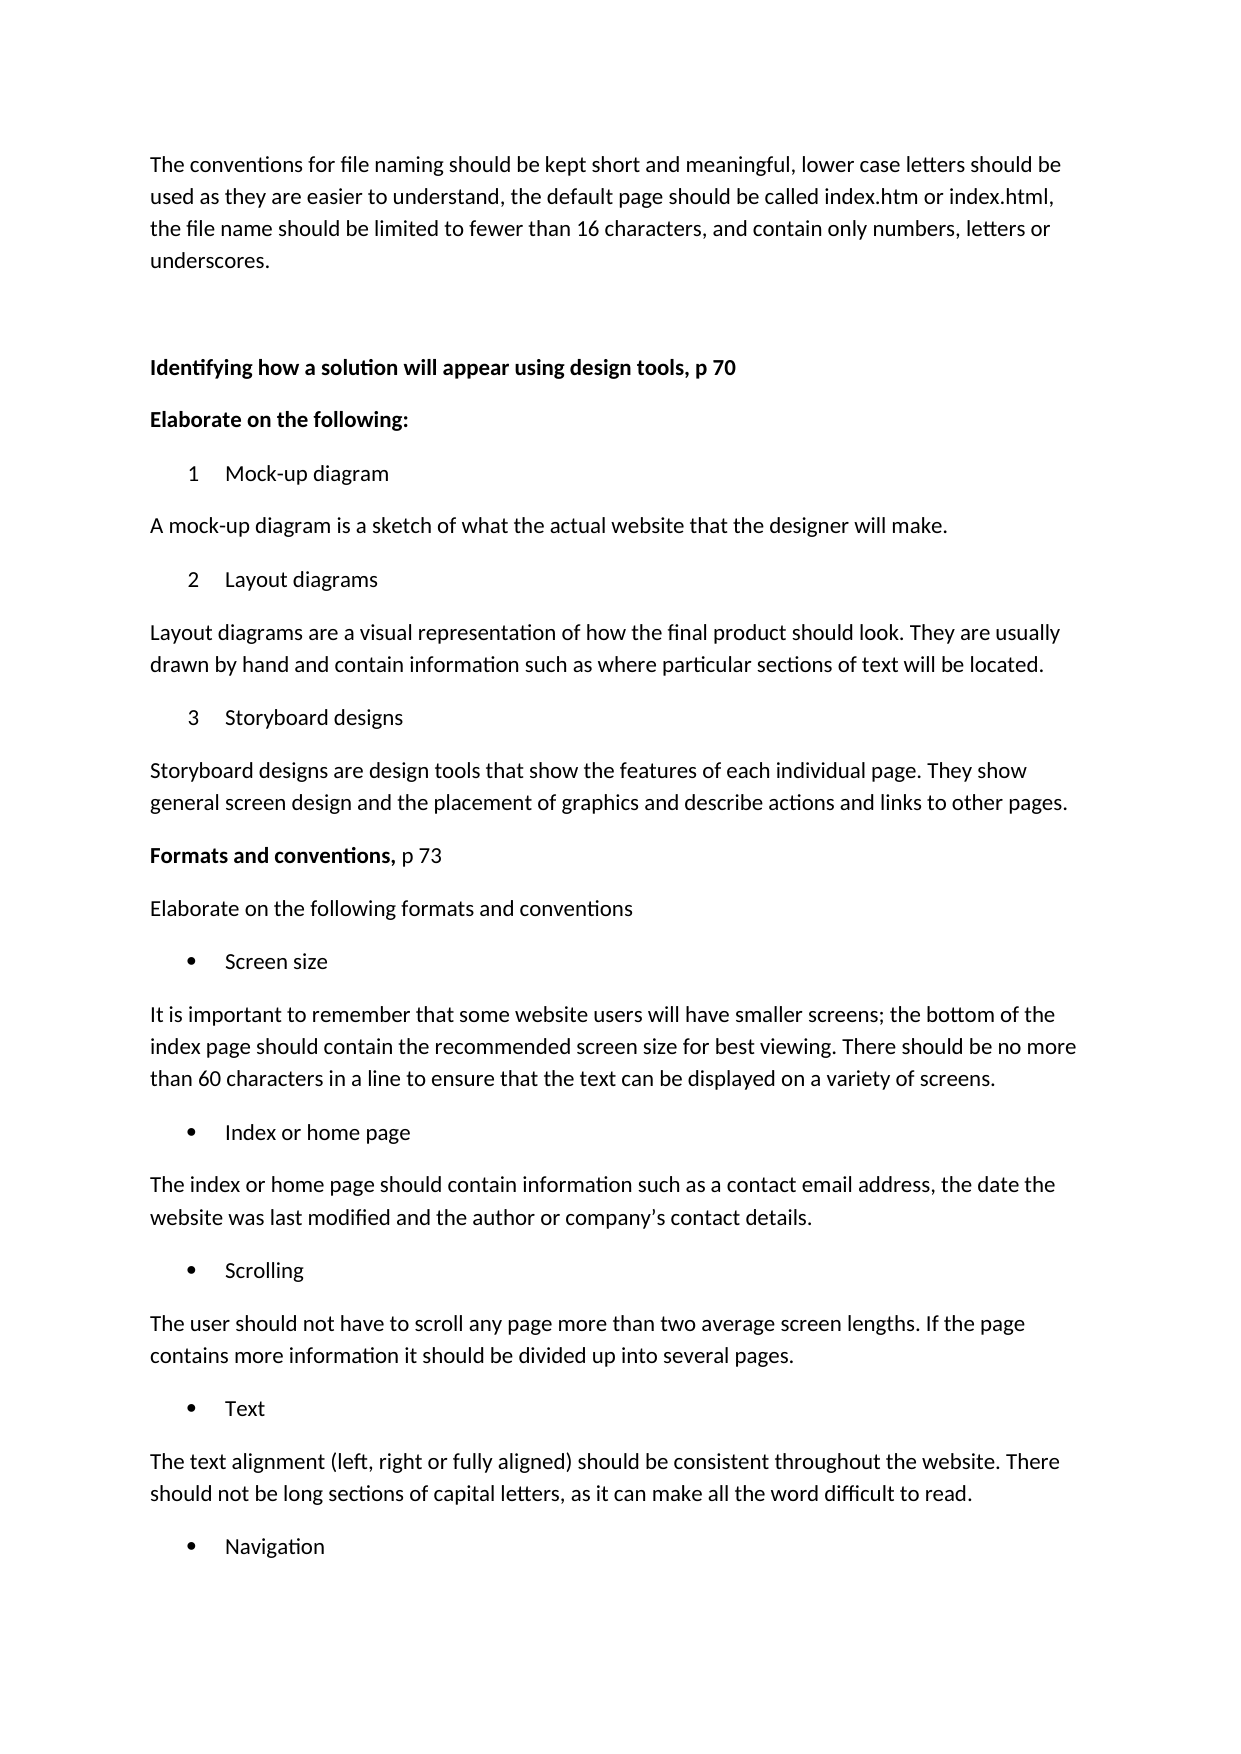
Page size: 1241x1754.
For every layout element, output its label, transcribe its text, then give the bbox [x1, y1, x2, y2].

list Elaborate on the following: [150, 406, 1090, 434]
list Formats and conventions, p 73 [150, 841, 1090, 869]
text The conventions for file naming should be kept short and meaningful, lower case letters should be used as they are easier to understand, the default page should be called index.htm or index.html, the file name should be limited to fewer than 16 characters, and contain only numbers, letters or underscores. [150, 150, 1090, 274]
list Index or home page [187, 1118, 1090, 1146]
text The text alignment (left, right or fully aligned) should be consistent throughout the website. There should not be long sections of capital letters, as it can make all the word difficult to read. [150, 1447, 1090, 1507]
list Screen size [187, 947, 1090, 975]
list Scrolling [187, 1256, 1090, 1284]
text The user should not have to scroll any page more than two average screen lengths. If the page contains more information it should be divided up into several pages. [150, 1309, 1090, 1369]
list Identifying how a solution will appear using design tools, p 70 [150, 353, 1090, 381]
text The index or home page should contain information such as a contact email address, the date the website was last modified and the author or company’s contact details. [150, 1171, 1090, 1231]
list Layout diagrams [187, 565, 1090, 593]
list Mock-up diagram [187, 459, 1090, 487]
list Storyboard designs [187, 703, 1090, 731]
text It is important to remember that some website users will have smaller screens; the bottom of the index page should contain the recommended screen size for best viewing. There should be no more than 60 characters in a line to ensure that the text can be displayed on a variety of screens. [150, 1000, 1090, 1093]
list Navigation [187, 1532, 1090, 1560]
text A mock-up diagram is a sketch of what the actual website that the designer will make. [150, 512, 1090, 540]
text Layout diagrams are a visual representation of how the final product should look. They are usually drawn by hand and contain information such as where particular sections of text will be located. [150, 618, 1090, 678]
text Storyboard designs are design tools that show the features of each individual page. They show general screen design and the placement of graphics and describe actions and links to other pages. [150, 756, 1090, 816]
list Elaborate on the following formats and conventions [150, 894, 1090, 922]
list Text [187, 1394, 1090, 1422]
